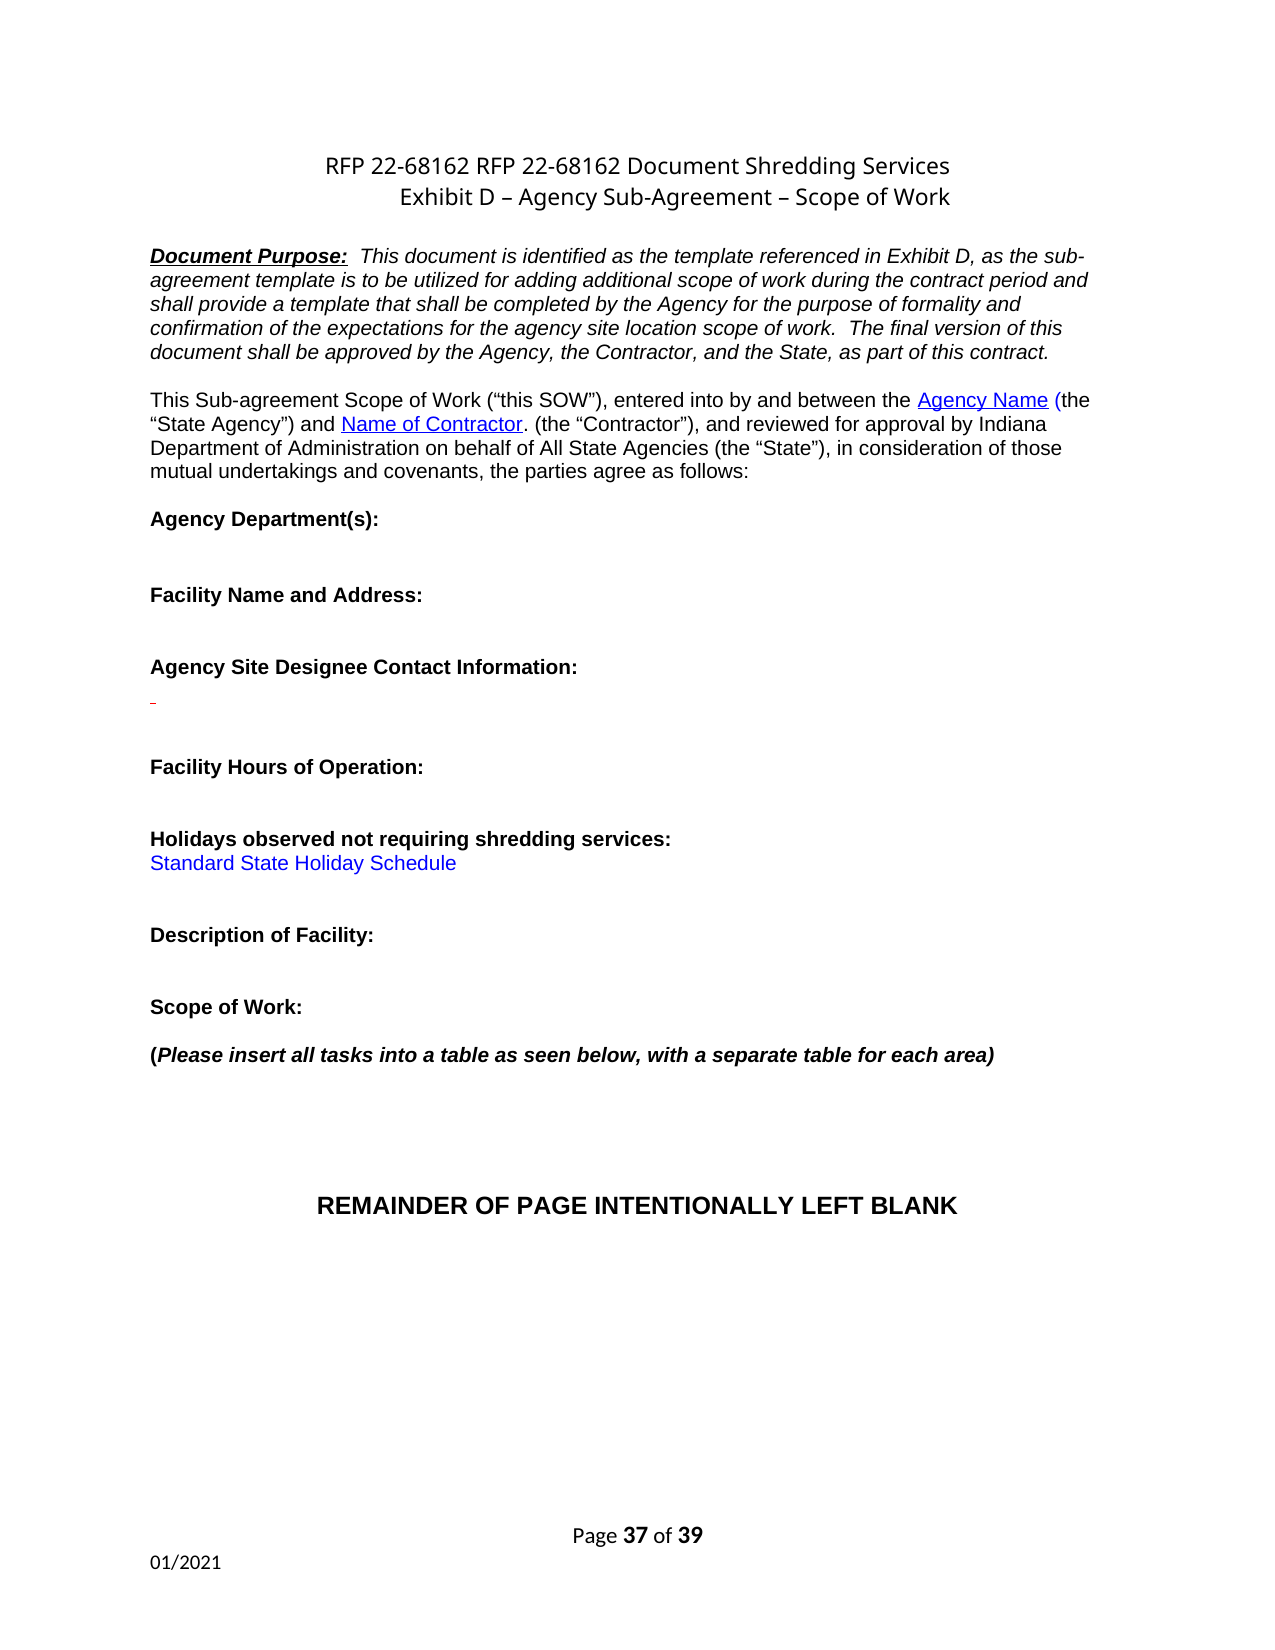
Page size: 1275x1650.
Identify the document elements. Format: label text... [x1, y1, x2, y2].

text Scope of Work: [150, 994, 1125, 1018]
text This Sub-agreement Scope of Work (“this SOW”), entered into by and between the Agency Name (the “State Agency”) and Name of Contractor. (the “Contractor”), and reviewed for approval by Indiana Department of Administration on behalf of All State Agencies (the “State”), in consideration of those mutual undertakings and covenants, the parties agree as follows: [150, 387, 1125, 483]
text Holidays observed not requiring shredding services: [150, 827, 1125, 851]
text Document Purpose: This document is identified as the template referenced in Exhibit D, as the sub-agreement template is to be utilized for adding additional scope of work during the contract period and shall provide a template that shall be completed by the Agency for the purpose of formality and confirmation of the expectations for the agency site location scope of work. The final version of this document shall be approved by the Agency, the Contractor, and the State, as part of this contract. [150, 244, 1125, 363]
text Standard State Holiday Schedule [150, 851, 1125, 875]
text Exhibit D – Agency Sub-Agreement – Scope of Work [150, 181, 1125, 212]
text Agency Site Designee Contact Information: [150, 655, 1125, 679]
text (Please insert all tasks into a table as seen below, with a separate table for each area) [150, 1042, 1125, 1066]
text Facility Name and Address: [150, 583, 1125, 607]
text Agency Department(s): [150, 507, 1125, 531]
text Facility Hours of Operation: [150, 755, 1125, 779]
text REMAINDER OF PAGE INTENTIONALLY LEFT BLANK [150, 1191, 1125, 1220]
text RFP 22-68162 RFP 22-68162 Document Shredding Services [150, 150, 1125, 181]
text Description of Facility: [150, 923, 1125, 947]
